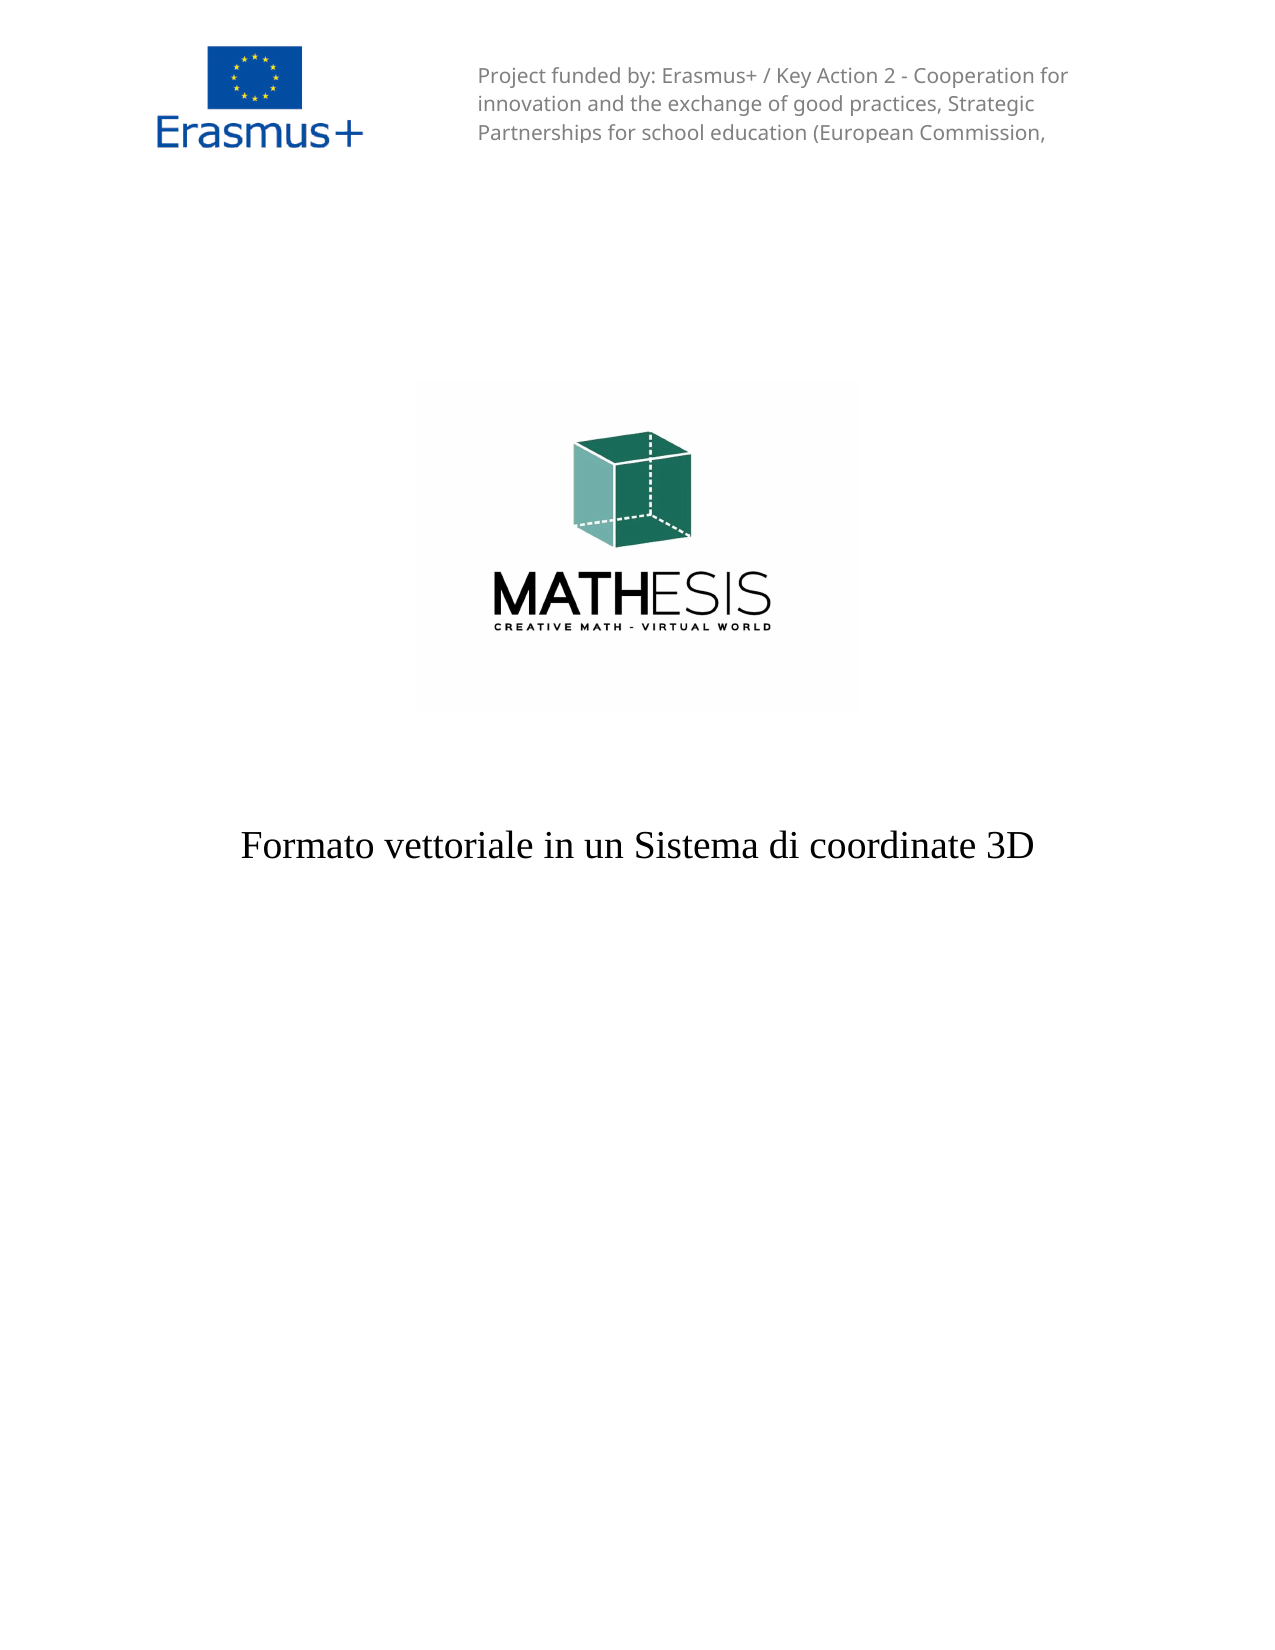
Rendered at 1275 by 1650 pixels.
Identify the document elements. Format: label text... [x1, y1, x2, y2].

picture [150, 28, 366, 150]
picture [415, 381, 860, 714]
text Formato vettoriale in un Sistema di coordinate 3D [183, 821, 1092, 867]
